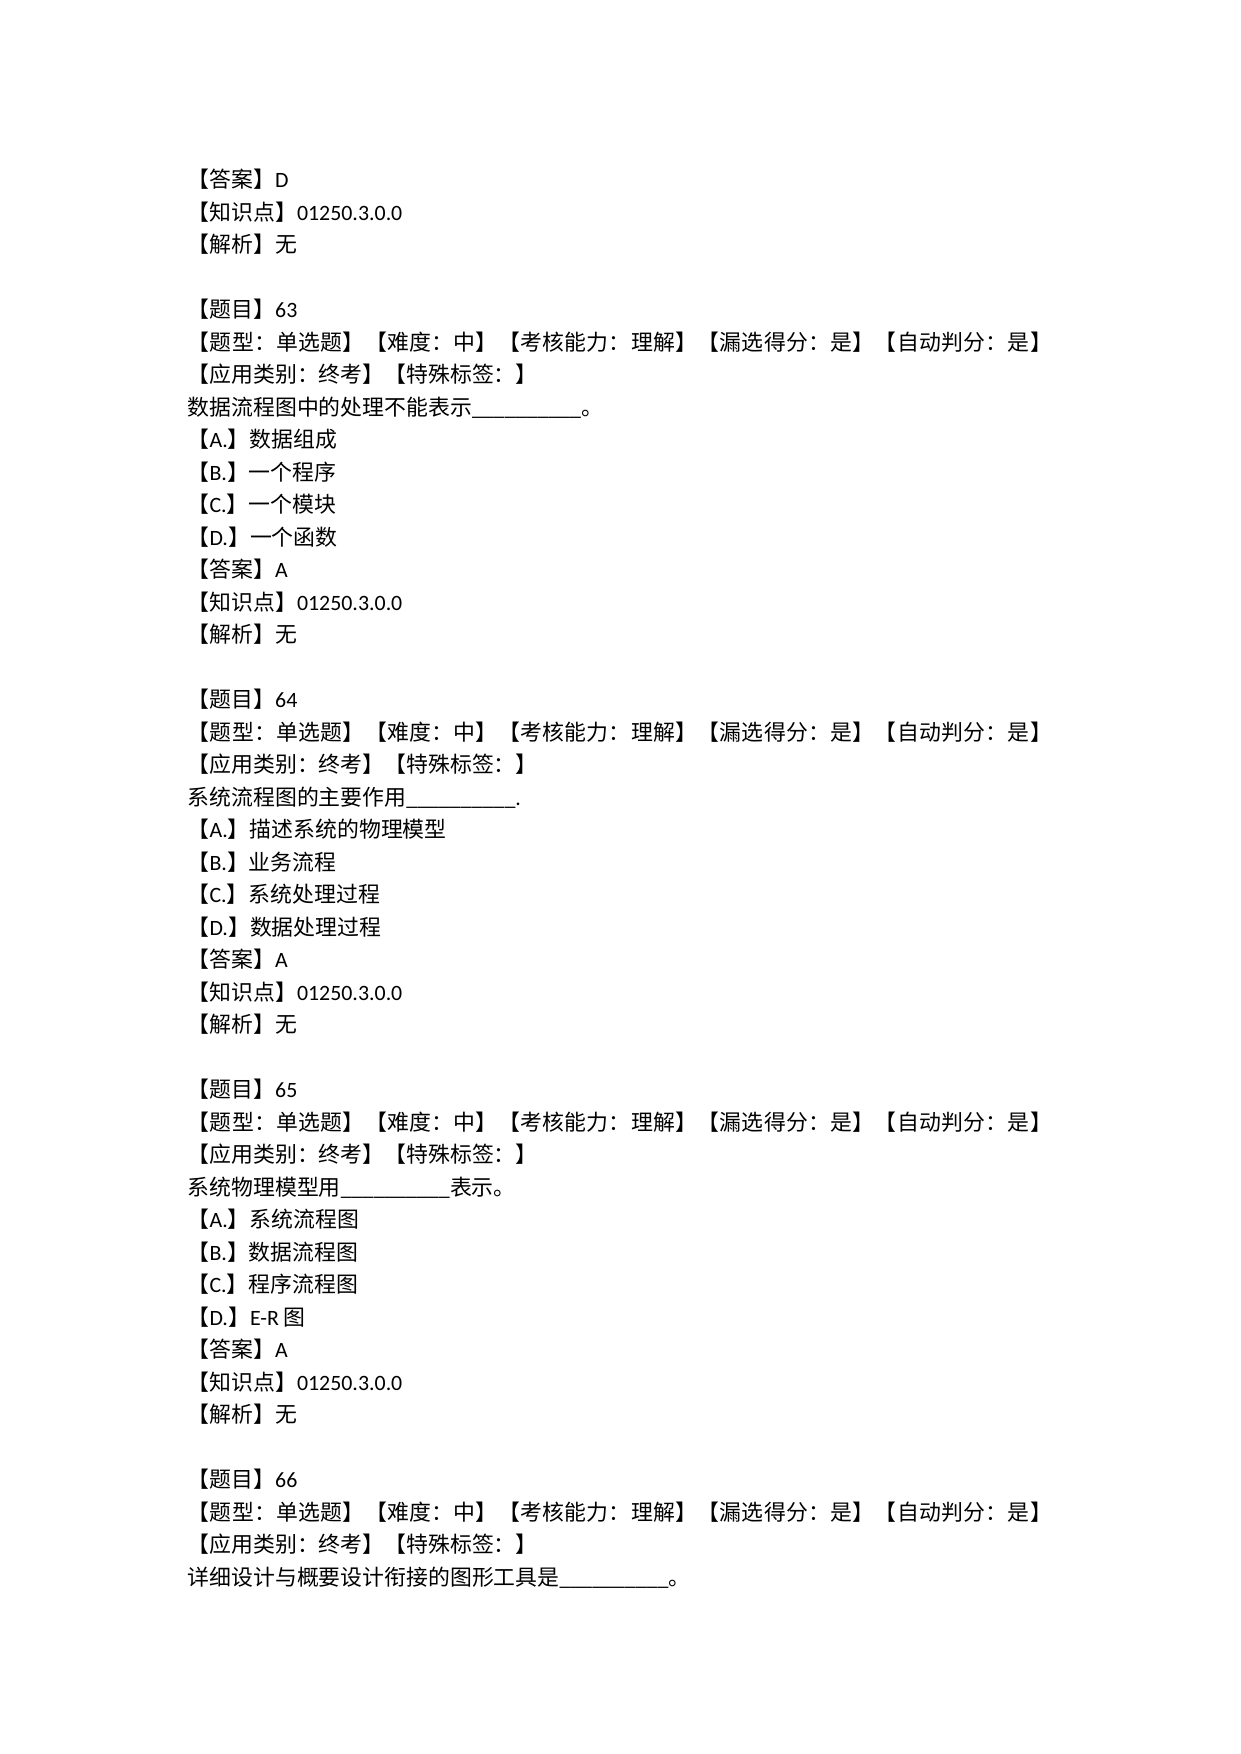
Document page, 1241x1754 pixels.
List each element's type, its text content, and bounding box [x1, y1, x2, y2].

text 系统物理模型用__________表示。 [187, 1169, 1053, 1202]
text 【C.】系统处理过程 [187, 877, 1053, 909]
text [187, 324, 1053, 389]
text 【知识点】01250.3.0.0 [187, 584, 1053, 617]
text 系统流程图的主要作用__________. [187, 779, 1053, 812]
text 【C.】程序流程图 [187, 1267, 1053, 1299]
text 【知识点】01250.3.0.0 [187, 194, 1053, 227]
text 【B.】数据流程图 [187, 1234, 1053, 1267]
text 【D.】数据处理过程 [187, 909, 1053, 942]
text 【A.】数据组成 [187, 422, 1053, 454]
text 【解析】无 [187, 1397, 1053, 1429]
text 【题目】63 [187, 292, 1053, 324]
text 【A.】描述系统的物理模型 [187, 812, 1053, 844]
text 【答案】A [187, 1332, 1053, 1364]
text 【解析】无 [187, 1007, 1053, 1039]
text 【D.】E-R图 [187, 1299, 1053, 1332]
text 【解析】无 [187, 227, 1053, 259]
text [187, 1494, 1053, 1559]
text 【答案】A [187, 552, 1053, 584]
text 【解析】无 [187, 617, 1053, 649]
text 【题型：单选题】【难度：中】【考核能力：理解】【漏选得分：是】【自动判分：是】【应用类别：终考】【特殊标签：】 [187, 1104, 1053, 1169]
text 【D.】一个函数 [187, 519, 1053, 552]
text 数据流程图中的处理不能表示__________。 [187, 389, 1053, 422]
text 【答案】A [187, 942, 1053, 974]
text 【题型：单选题】【难度：中】【考核能力：理解】【漏选得分：是】【自动判分：是】【应用类别：终考】【特殊标签：】 [187, 714, 1053, 779]
text 【知识点】01250.3.0.0 [187, 974, 1053, 1007]
text 【A.】系统流程图 [187, 1202, 1053, 1234]
text 【知识点】01250.3.0.0 [187, 1364, 1053, 1397]
text 【B.】业务流程 [187, 844, 1053, 877]
text 【C.】一个模块 [187, 487, 1053, 519]
text 详细设计与概要设计衔接的图形工具是__________。 [187, 1559, 1053, 1592]
text 【题目】65 [187, 1072, 1053, 1104]
text 【答案】D [187, 162, 1053, 194]
text 【B.】一个程序 [187, 454, 1053, 487]
text 【题目】64 [187, 682, 1053, 714]
text 【题目】66 [187, 1462, 1053, 1494]
